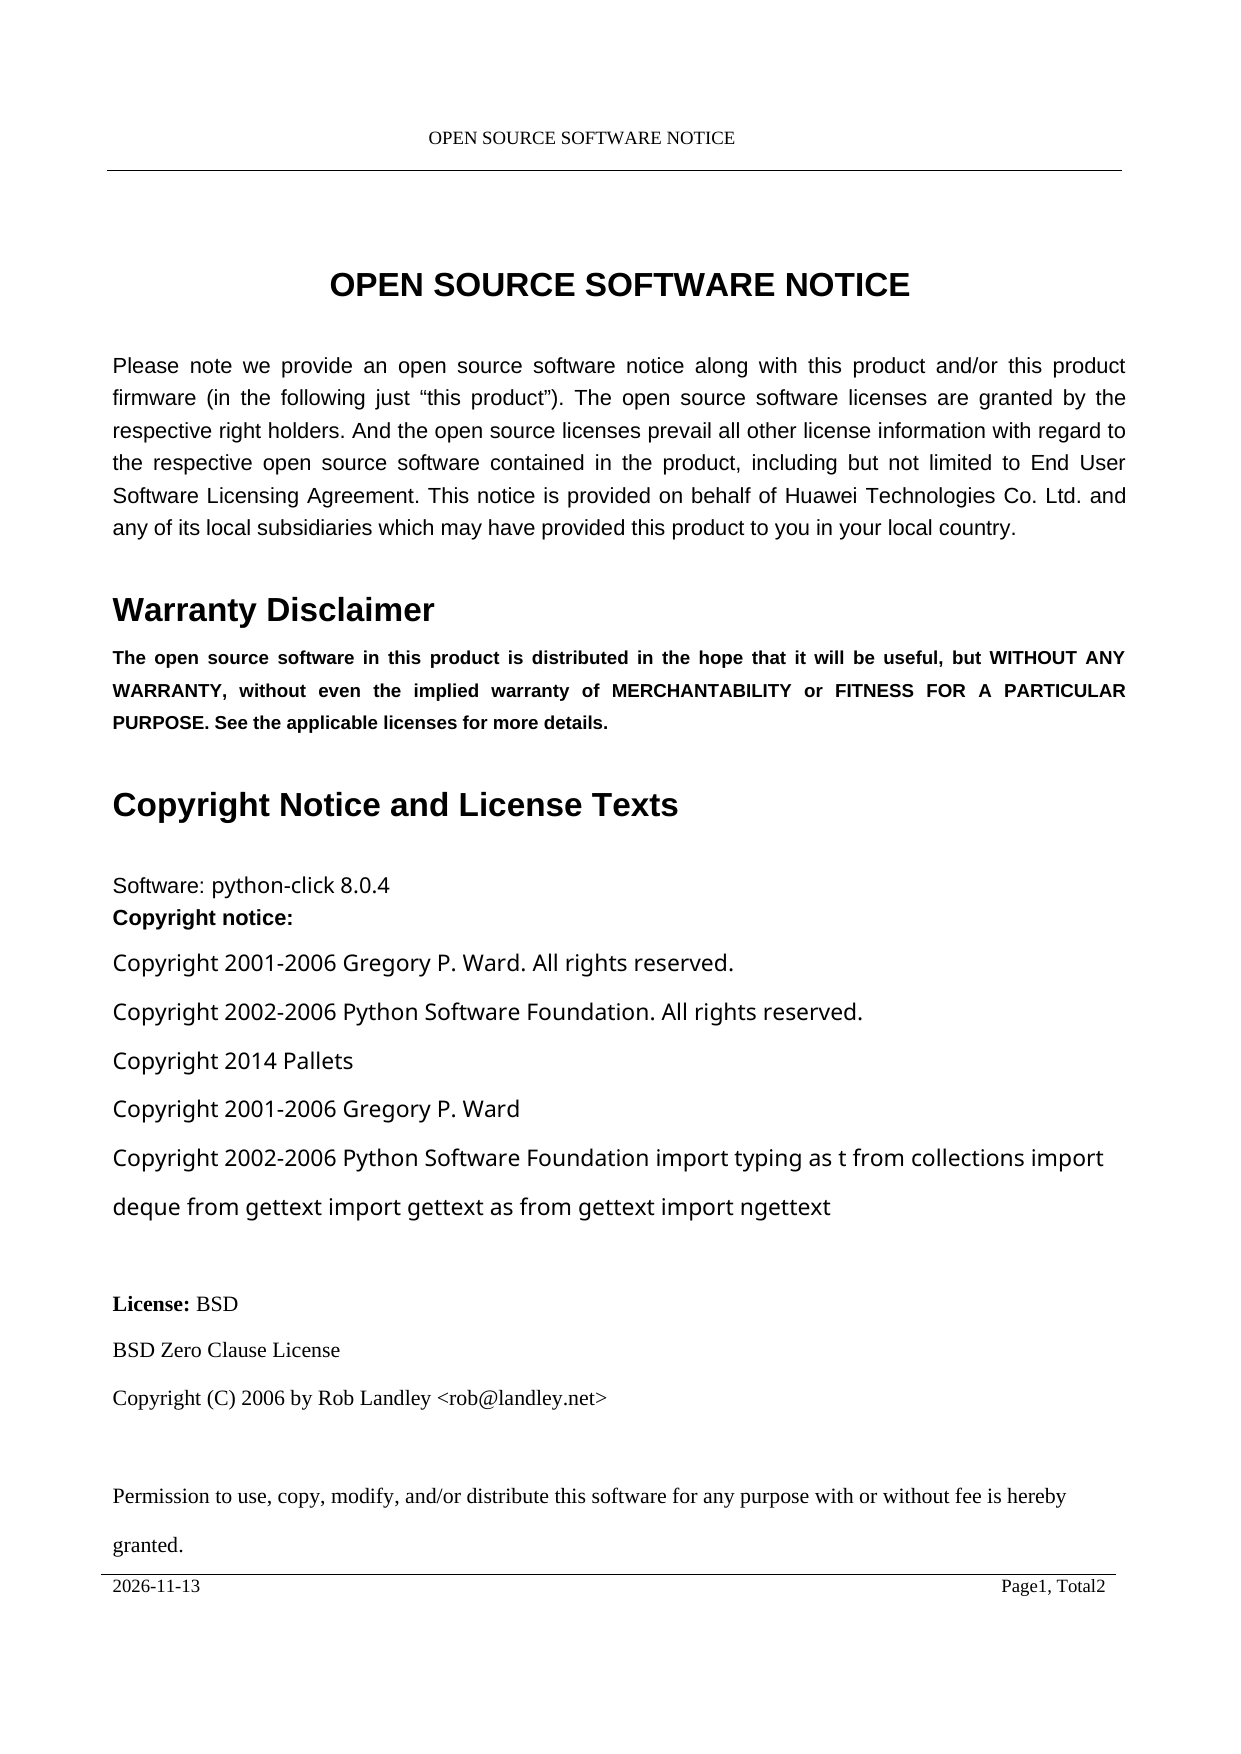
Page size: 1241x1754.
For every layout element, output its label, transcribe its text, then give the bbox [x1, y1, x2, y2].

text Please note we provide an open source software notice along with this product and/or this product firmware (in the following just “this product”). The open source software licenses are granted by the respective right holders. And the open source licenses prevail all other license information with regard to the respective open source software contained in the product, including but not limited to End User Software Licensing Agreement. This notice is provided on behalf of Huawei Technologies Co. Ltd. and any of its local subsidiaries which may have provided this product to you in your local country. [112, 349, 1128, 544]
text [112, 1333, 1128, 1560]
text Copyright 2001-2006 Gregory P. Ward. All rights reserved. Copyright 2002-2006 Python Software Foundation. All rights reserved. Copyright 2014 Pallets Copyright 2001-2006 Gregory P. Ward Copyright 2002-2006 Python Software Foundation import typing as t from collections import deque from gettext import gettext as from gettext import ngettext [112, 947, 1128, 1272]
text The open source software in this product is distributed in the hope that it will be useful, but WITHOUT ANY WARRANTY, without even the implied warranty of MERCHANTABILITY or FITNESS FOR A PARTICULAR PURPOSE. See the applicable licenses for more details. [112, 641, 1128, 739]
text Copyright Notice and License Texts [112, 771, 1128, 836]
text License: BSD [112, 1288, 1128, 1320]
text Software: python-click 8.0.4 [112, 869, 1128, 901]
text Copyright notice: [112, 901, 1128, 934]
text Warranty Disclaimer [112, 576, 1128, 641]
text OPEN SOURCE SOFTWARE NOTICE [112, 251, 1128, 316]
